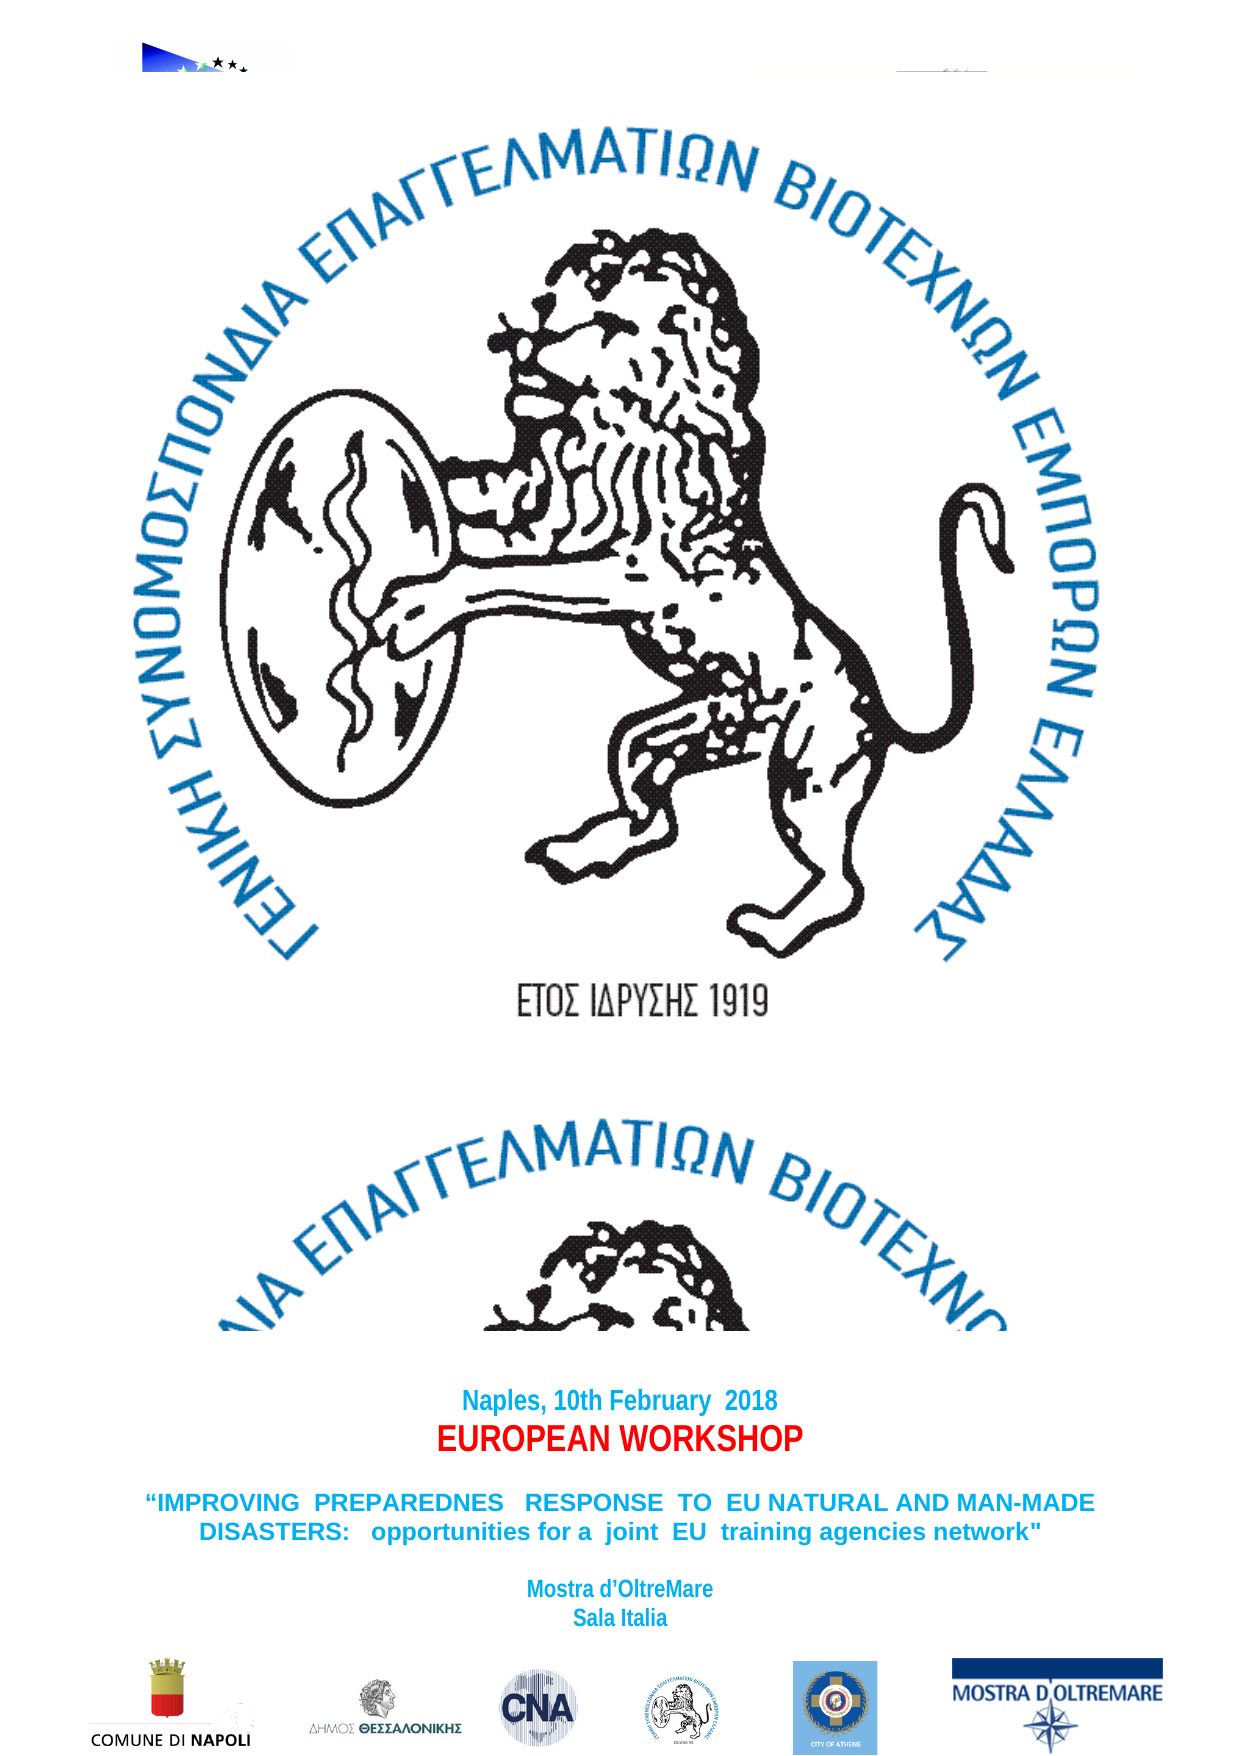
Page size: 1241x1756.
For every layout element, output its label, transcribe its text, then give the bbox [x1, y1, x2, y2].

text “IMPROVING PREPAREDNES RESPONSE TO EU NATURAL AND MAN-MADE DISASTERS: opportunities for a joint EU training agencies network" [94, 1488, 1146, 1546]
picture [93, 42, 1140, 1331]
picture [293, 1660, 488, 1754]
text Sala Italia [94, 1603, 1146, 1632]
picture [642, 1672, 721, 1747]
picture [952, 1658, 1163, 1754]
picture [793, 1661, 878, 1755]
text Naples, 10th February 2018 [94, 1383, 1146, 1416]
text EUROPEAN WORKSHOP [94, 1416, 1146, 1459]
picture [227, 1327, 239, 1331]
picture [497, 1667, 579, 1748]
text Mostra d’OltreMare [94, 1574, 1146, 1603]
picture [89, 1658, 254, 1746]
